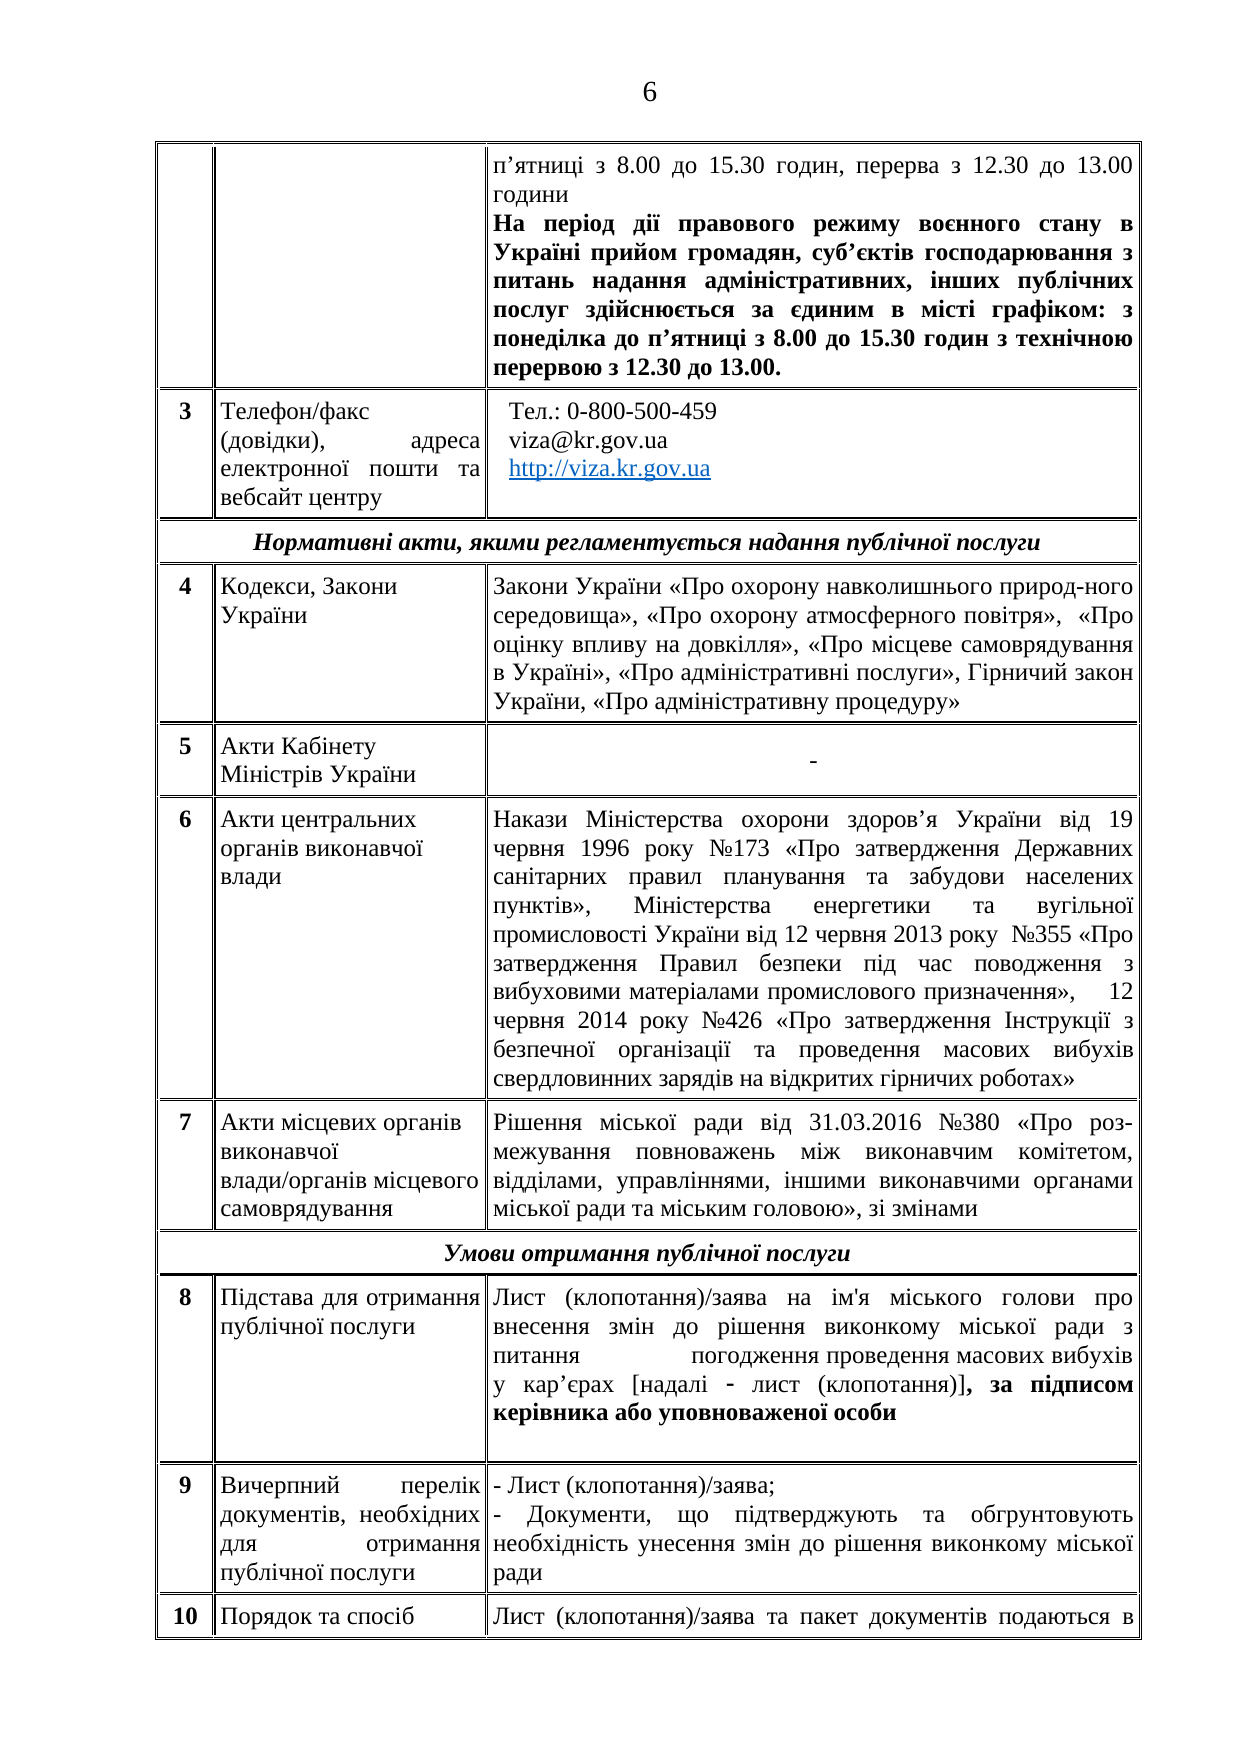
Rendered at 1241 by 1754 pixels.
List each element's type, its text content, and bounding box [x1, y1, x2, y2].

table_cell 3 [156, 387, 214, 517]
table_cell 2 [156, 142, 214, 387]
table_cell Акти Кабінету Міністрів України [216, 725, 485, 794]
table_cell Вичерпний перелік документів, необхідних для отримання публічної послуги [216, 1465, 485, 1592]
table_cell Акти місцевих органів виконавчої влади/органів місцевого самоврядування [216, 1101, 485, 1228]
table_cell - Лист (клопотання)/заява; - Документи, що підтверджують та обгрунтовують необхідність унесення змін до рішення виконкому міської ради [488, 1461, 1139, 1592]
table_cell 8 [156, 1273, 212, 1461]
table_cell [214, 144, 487, 387]
table_cell Умови отримання публічної послуги [158, 1229, 1139, 1273]
table_cell Кодекси, Закони України [216, 565, 485, 721]
table_cell 9 [158, 1461, 212, 1592]
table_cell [214, 1595, 487, 1636]
table_cell Тел.: 0-800-500-459 viza@kr.gov.ua http://viza.kr.gov.ua [487, 387, 1140, 517]
table_cell 4 [156, 562, 214, 721]
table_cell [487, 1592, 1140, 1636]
table_cell Акти центральних органів виконавчої влади [216, 798, 485, 1098]
table_cell Телефон/факс (довідки), адреса електронної пошти та вебсайт центру [216, 390, 485, 517]
table_cell Закони України «Про охорону навколишнього природ-ного середовища», «Про охорону атмосферного повітря», «Про оцінку впливу на довкілля», «Про місцеве самоврядування в Україні», «Про адміністративні послуги», Гірничий закон України, «Про адміністративну процедуру» [487, 562, 1140, 721]
table_cell 6 [158, 795, 212, 1098]
table_cell Нормативні акти, якими регламентується надання публічної послуги [158, 517, 1139, 562]
table_cell - [488, 721, 1139, 794]
table_cell 10 [156, 1592, 214, 1636]
table_cell Накази Міністерства охорони здоров’я України від 19 червня 1996 року №173 «Про затвердження Державних санітарних правил планування та забудови населених пунктів», Міністерства енергетики та вугільної промисловості України від 12 червня 2013 року №355 «Про затвердження Правил безпеки під час поводження з вибуховими матеріалами промислового призначення», 12 червня 2014 року №426 «Про затвердження Інструкції з безпечної організації та проведення масових вибухів свердловинних зарядів на відкритих гірничих роботах» [488, 795, 1139, 1098]
table_cell Лист (клопотання)/заява на ім'я міського голови про внесення змін до рішення виконкому міської ради з питання погодження проведення масових вибухів у кар’єрах [надалі лист (клопотання)], за підписом керівника або уповноваженої особи [488, 1273, 1140, 1461]
table_cell Підстава для отримання публічної послуги [216, 1276, 485, 1461]
table_cell 5 [158, 721, 212, 794]
table_cell Рішення міської ради від 31.03.2016 №380 «Про роз-межування повноважень між виконавчим комітетом, відділами, управліннями, іншими виконавчими органами міської ради та міським головою», зі змінами [487, 1098, 1140, 1228]
table_cell 7 [156, 1098, 214, 1228]
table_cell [487, 144, 1139, 387]
